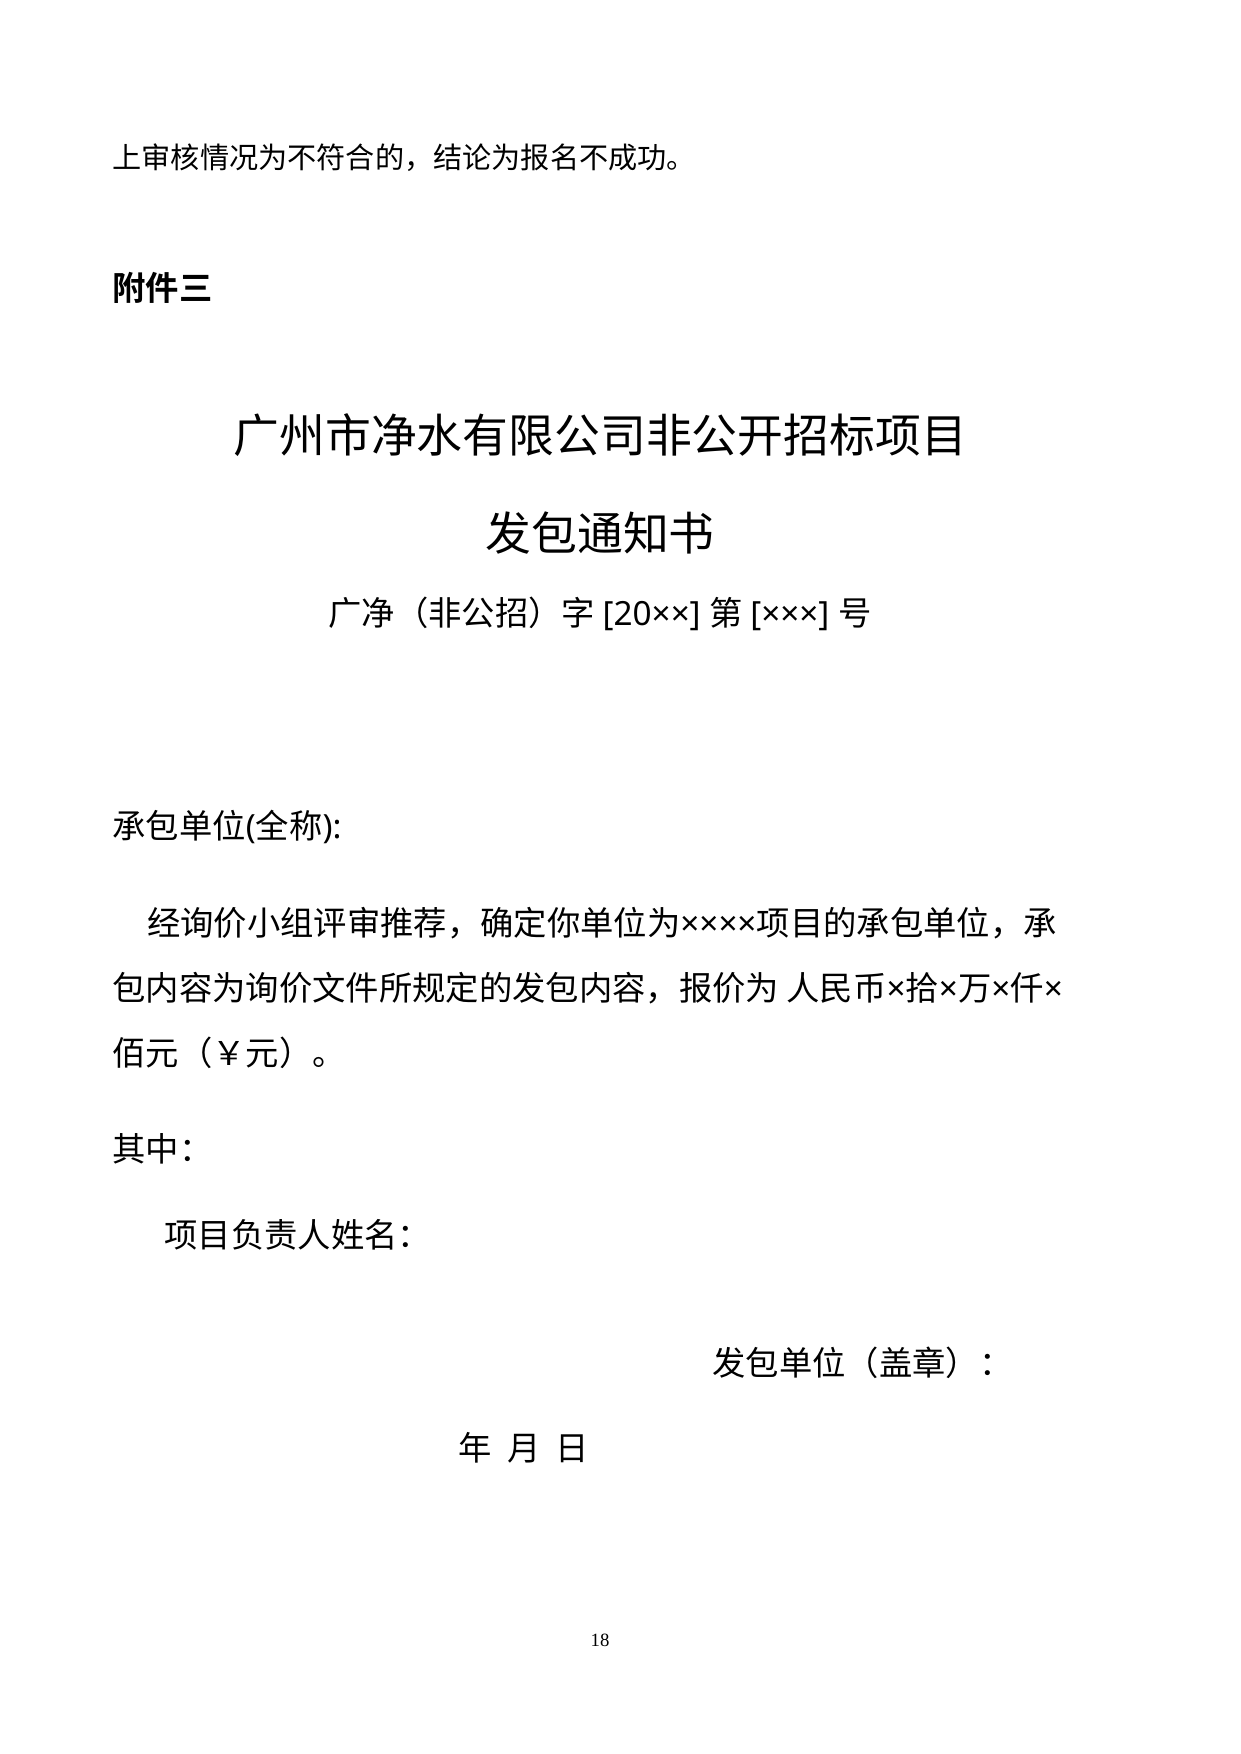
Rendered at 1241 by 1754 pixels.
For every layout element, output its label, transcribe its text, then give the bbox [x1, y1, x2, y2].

text 经询价小组评审推荐，确定你单位为××××项目的承包单位，承包内容为询价文件所规定的发包内容，报价为 人民币×拾×万×仟×佰元（￥元）。 [112, 888, 1087, 1083]
text 项目负责人姓名： [112, 1200, 1087, 1265]
text 发包单位（盖章）： [712, 1328, 1087, 1393]
text 附件三 [112, 254, 1087, 319]
text 其中： [112, 1114, 1087, 1179]
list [112, 124, 1087, 189]
text 年 月 日 [112, 1414, 1087, 1479]
text 承包单位(全称): [112, 792, 1087, 857]
text 广净（非公招）字 [20××] 第 [×××] 号 [112, 579, 1087, 644]
text 广州市净水有限公司非公开招标项目 [112, 384, 1087, 481]
text 发包通知书 [112, 481, 1087, 579]
